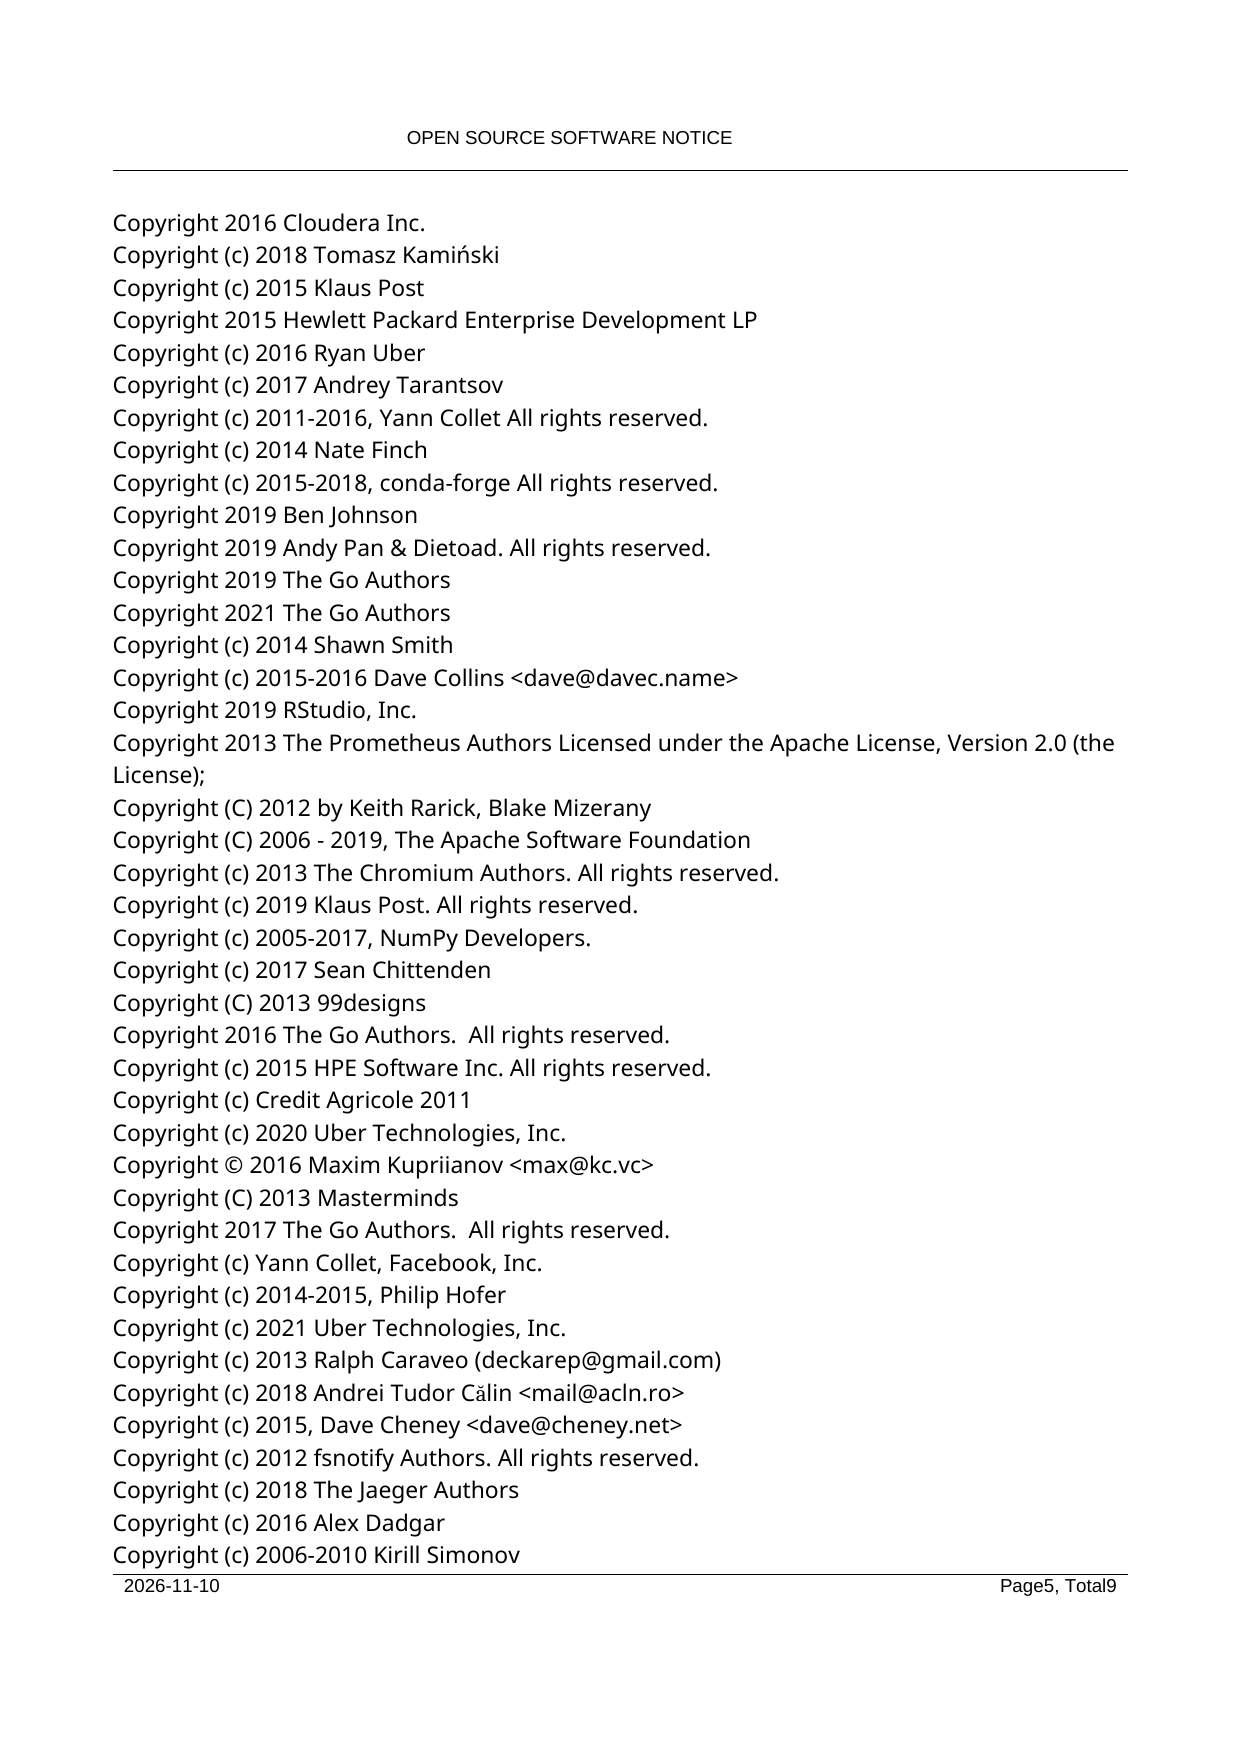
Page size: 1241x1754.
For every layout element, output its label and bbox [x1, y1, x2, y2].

text [112, 206, 1128, 1571]
